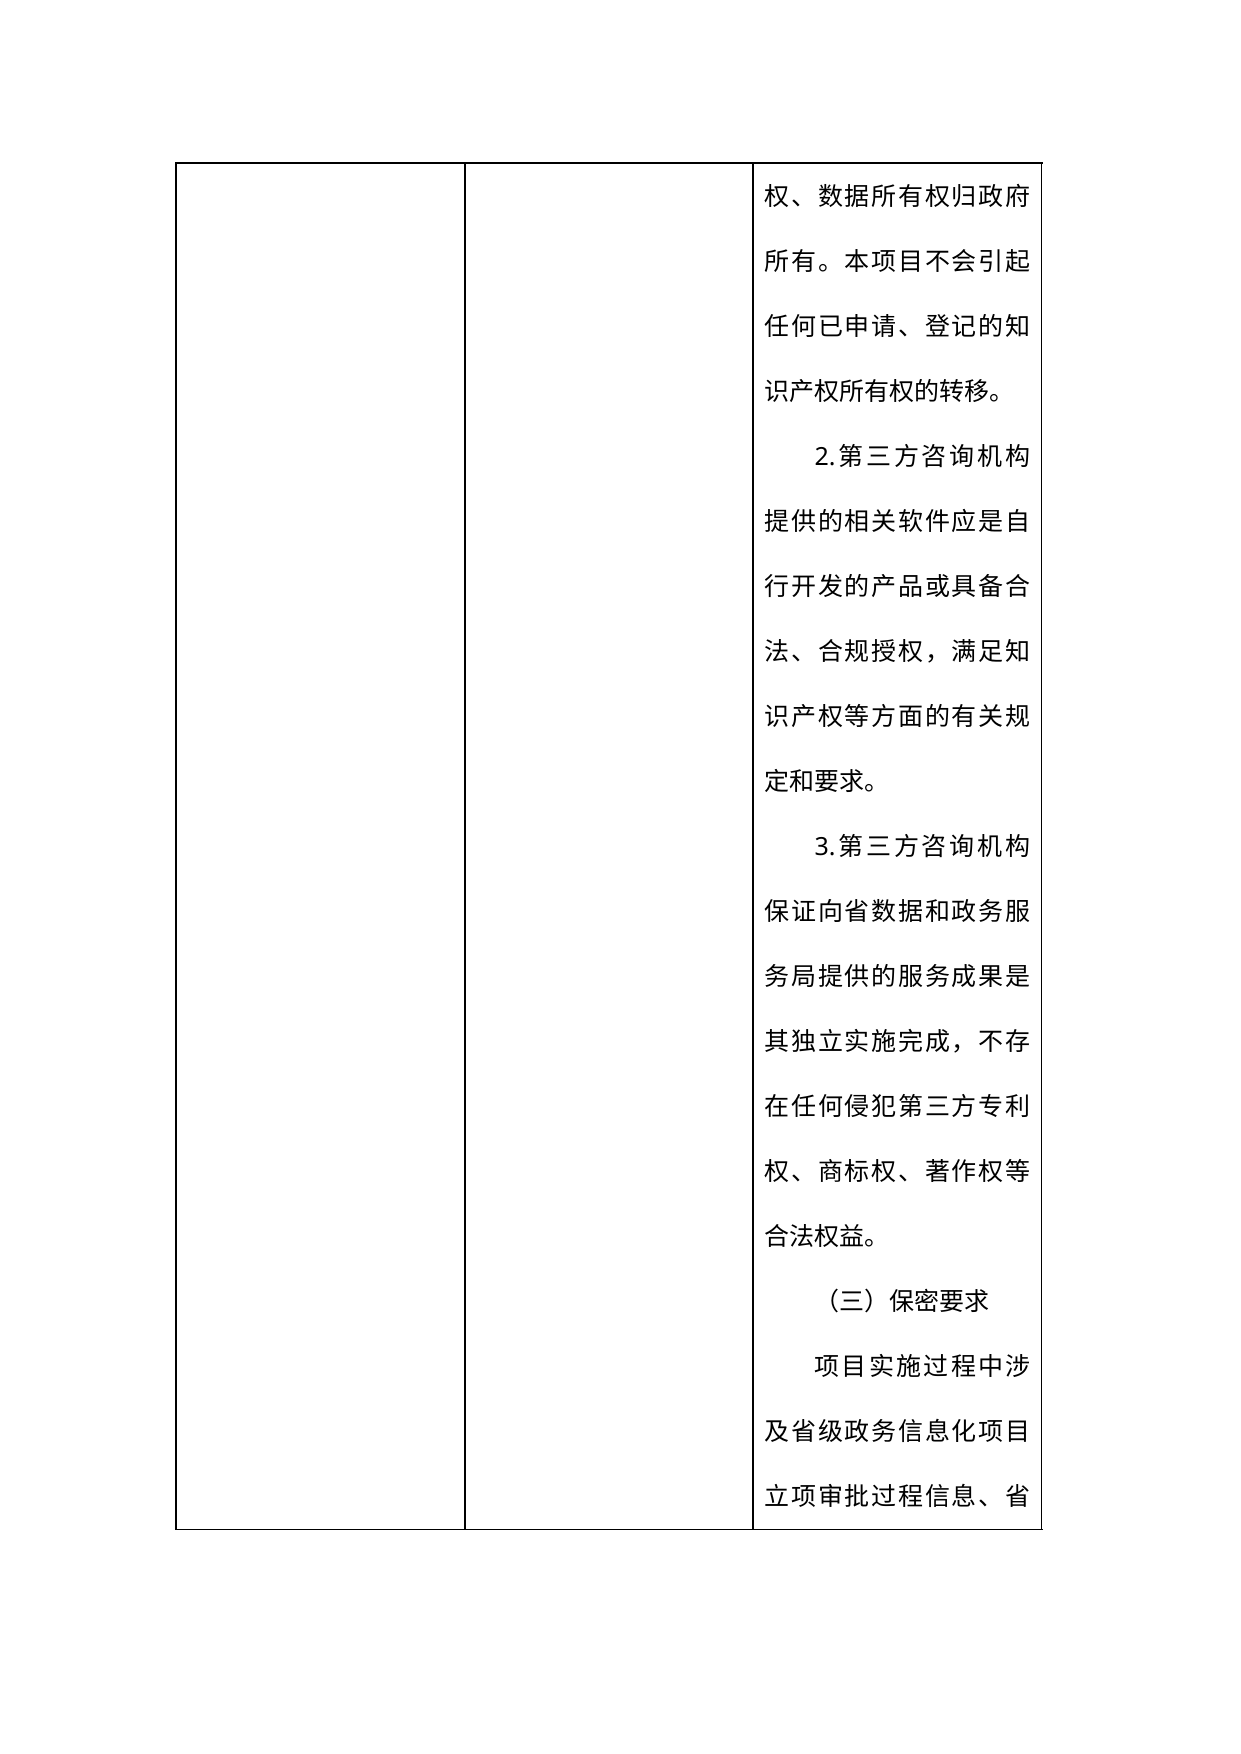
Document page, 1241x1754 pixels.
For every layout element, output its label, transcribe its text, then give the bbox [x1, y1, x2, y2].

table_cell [754, 164, 1041, 1528]
table_cell 1 [177, 164, 464, 1528]
table_cell ★ [466, 164, 752, 1528]
